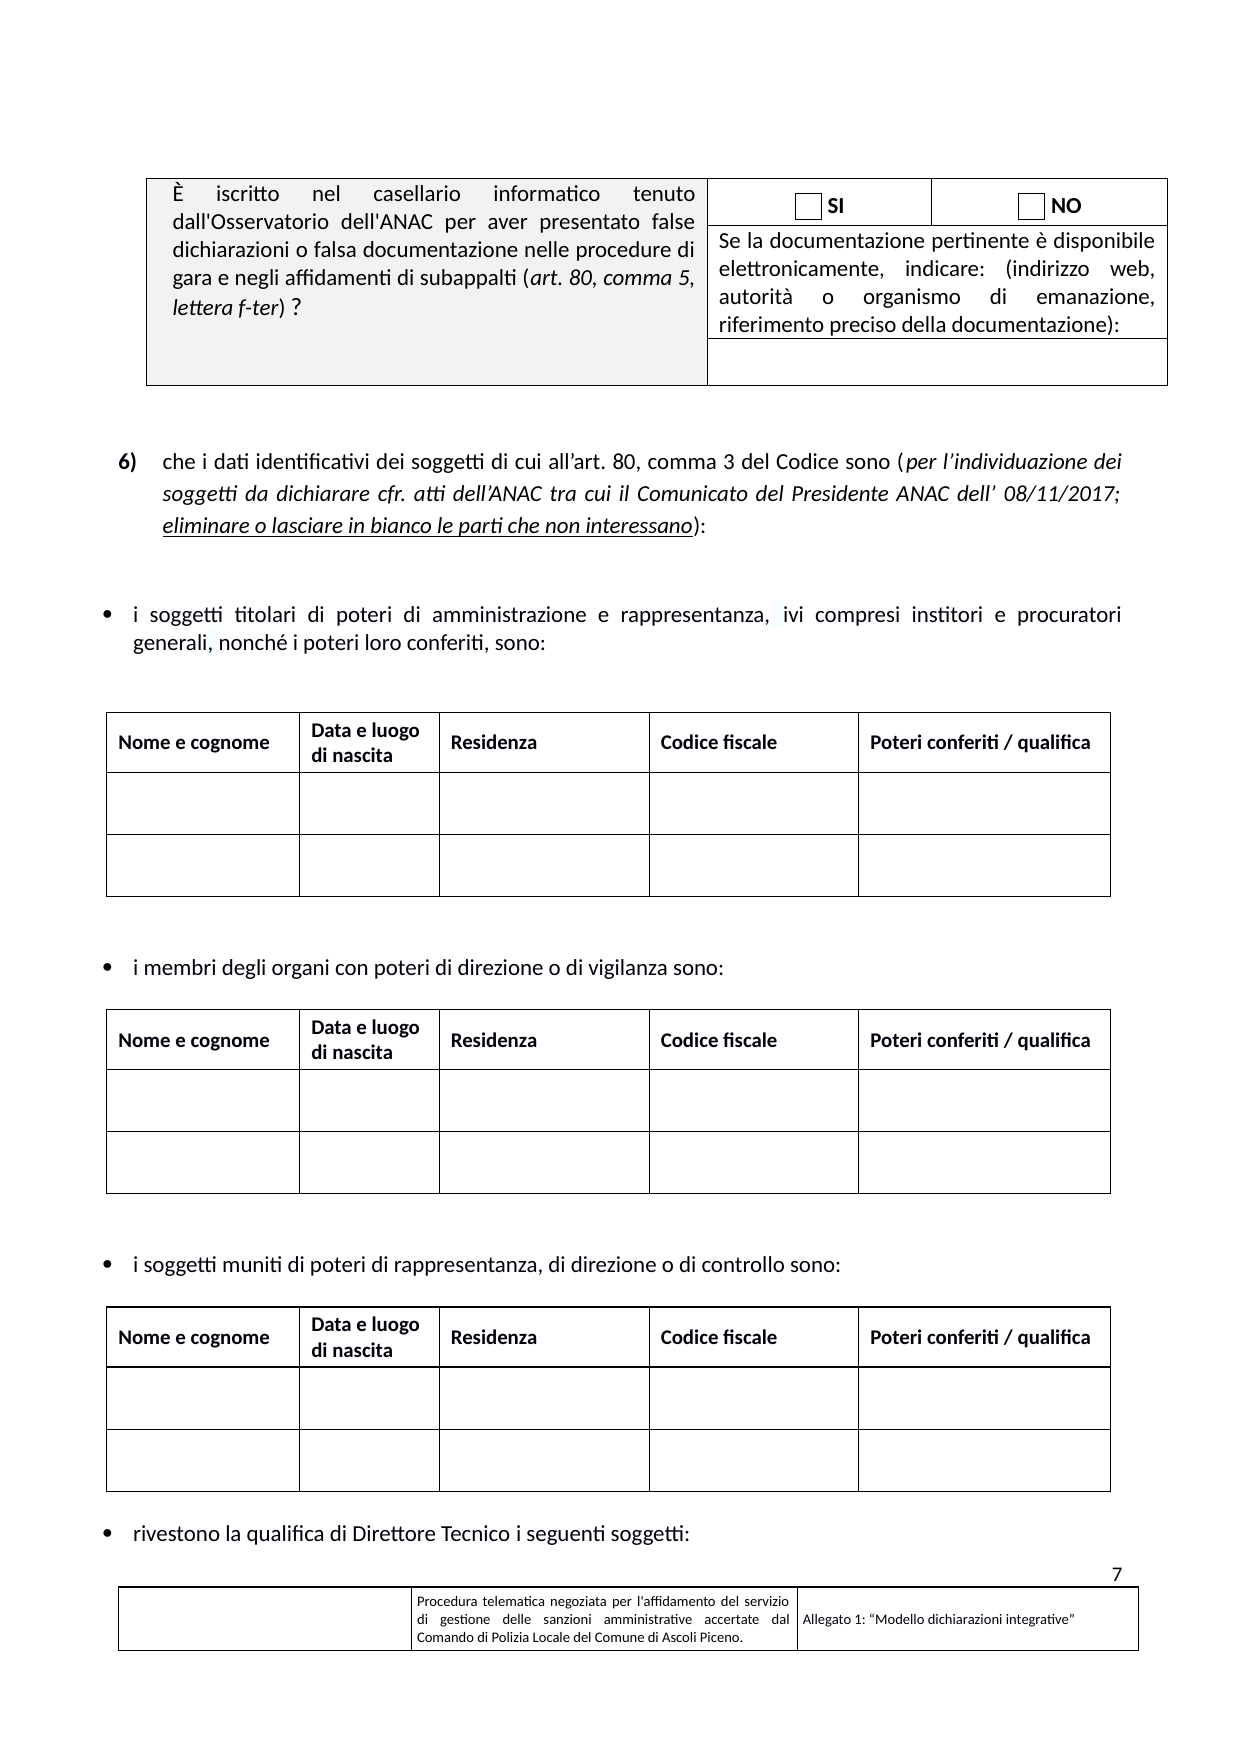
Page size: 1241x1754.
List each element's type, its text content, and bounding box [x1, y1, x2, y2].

table_cell [708, 339, 1167, 385]
table_header Residenza [440, 1308, 649, 1366]
table_header Residenza [440, 713, 649, 772]
table_cell [107, 835, 299, 896]
table_header SI [708, 179, 931, 225]
table_header Nome e cognome [107, 1010, 299, 1069]
table_cell [107, 1132, 299, 1193]
table_cell [440, 1132, 649, 1193]
table_cell [859, 835, 1110, 896]
table_cell [859, 1070, 1110, 1131]
table_cell [300, 1070, 439, 1131]
table_cell [650, 1430, 858, 1491]
table_header Codice fiscale [650, 713, 858, 772]
table_cell [107, 773, 299, 834]
table_header Codice fiscale [650, 1010, 858, 1069]
table_cell [650, 773, 858, 834]
table_cell [859, 1132, 1110, 1193]
table_header Nome e cognome [107, 713, 299, 772]
table_cell [650, 1368, 858, 1428]
table_cell [300, 773, 439, 834]
table_header Poteri conferiti / qualifica [859, 713, 1110, 772]
list rivestono la qualifica di Direttore Tecnico i seguenti soggetti: [103, 1519, 1122, 1548]
table_cell [300, 1368, 439, 1428]
table_cell Se la documentazione pertinente è disponibile elettronicamente, indicare: (indirizzo web, autorità o organismo di emanazione, riferimento preciso della documentazione): [708, 226, 1167, 338]
table_header Residenza [440, 1010, 649, 1069]
list i membri degli organi con poteri di direzione o di vigilanza sono: [103, 953, 1122, 981]
table_cell [650, 1132, 858, 1193]
list i soggetti muniti di poteri di rappresentanza, di direzione o di controllo sono: [103, 1250, 1122, 1278]
table_header Poteri conferiti / qualifica [859, 1010, 1110, 1069]
table_cell [650, 1070, 858, 1131]
table_cell [440, 773, 649, 834]
table_cell [859, 773, 1110, 834]
table_cell [859, 1430, 1110, 1491]
table_header Codice fiscale [650, 1308, 858, 1366]
table_cell [440, 1430, 649, 1491]
table_header È iscritto nel casellario informatico tenuto dall'Osservatorio dell'ANAC per aver presentato false dichiarazioni o falsa documentazione nelle procedure di gara e negli affidamenti di subappalti (art. 80, comma 5, lettera f-ter) ? [147, 179, 707, 385]
table_cell [107, 1430, 299, 1491]
table_cell [440, 1368, 649, 1428]
table_cell [440, 835, 649, 896]
table_header Nome e cognome [107, 1308, 299, 1366]
table_header Data e luogo di nascita [300, 1308, 439, 1366]
table_header Data e luogo di nascita [300, 1010, 439, 1069]
table_header Poteri conferiti / qualifica [859, 1308, 1110, 1366]
list che i dati identificativi dei soggetti di cui all’art. 80, comma 3 del Codice sono (per l’individuazione dei soggetti da dichiarare cfr. atti dell’ANAC tra cui il Comunicato del Presidente ANAC dell’ 08/11/2017; eliminare o lasciare in bianco le parti che non interessano): [118, 447, 1122, 539]
table_cell [859, 1368, 1110, 1428]
table_cell [300, 1430, 439, 1491]
table_cell [300, 835, 439, 896]
table_cell [650, 835, 858, 896]
table_cell [300, 1132, 439, 1193]
table_cell [107, 1368, 299, 1428]
table_header Data e luogo di nascita [300, 713, 439, 772]
table_header NO [932, 179, 1167, 225]
list i soggetti titolari di poteri di amministrazione e rappresentanza, ivi compresi institori e procuratori generali, nonché i poteri loro conferiti, sono: [103, 600, 1122, 656]
table_cell [107, 1070, 299, 1131]
table_cell [440, 1070, 649, 1131]
